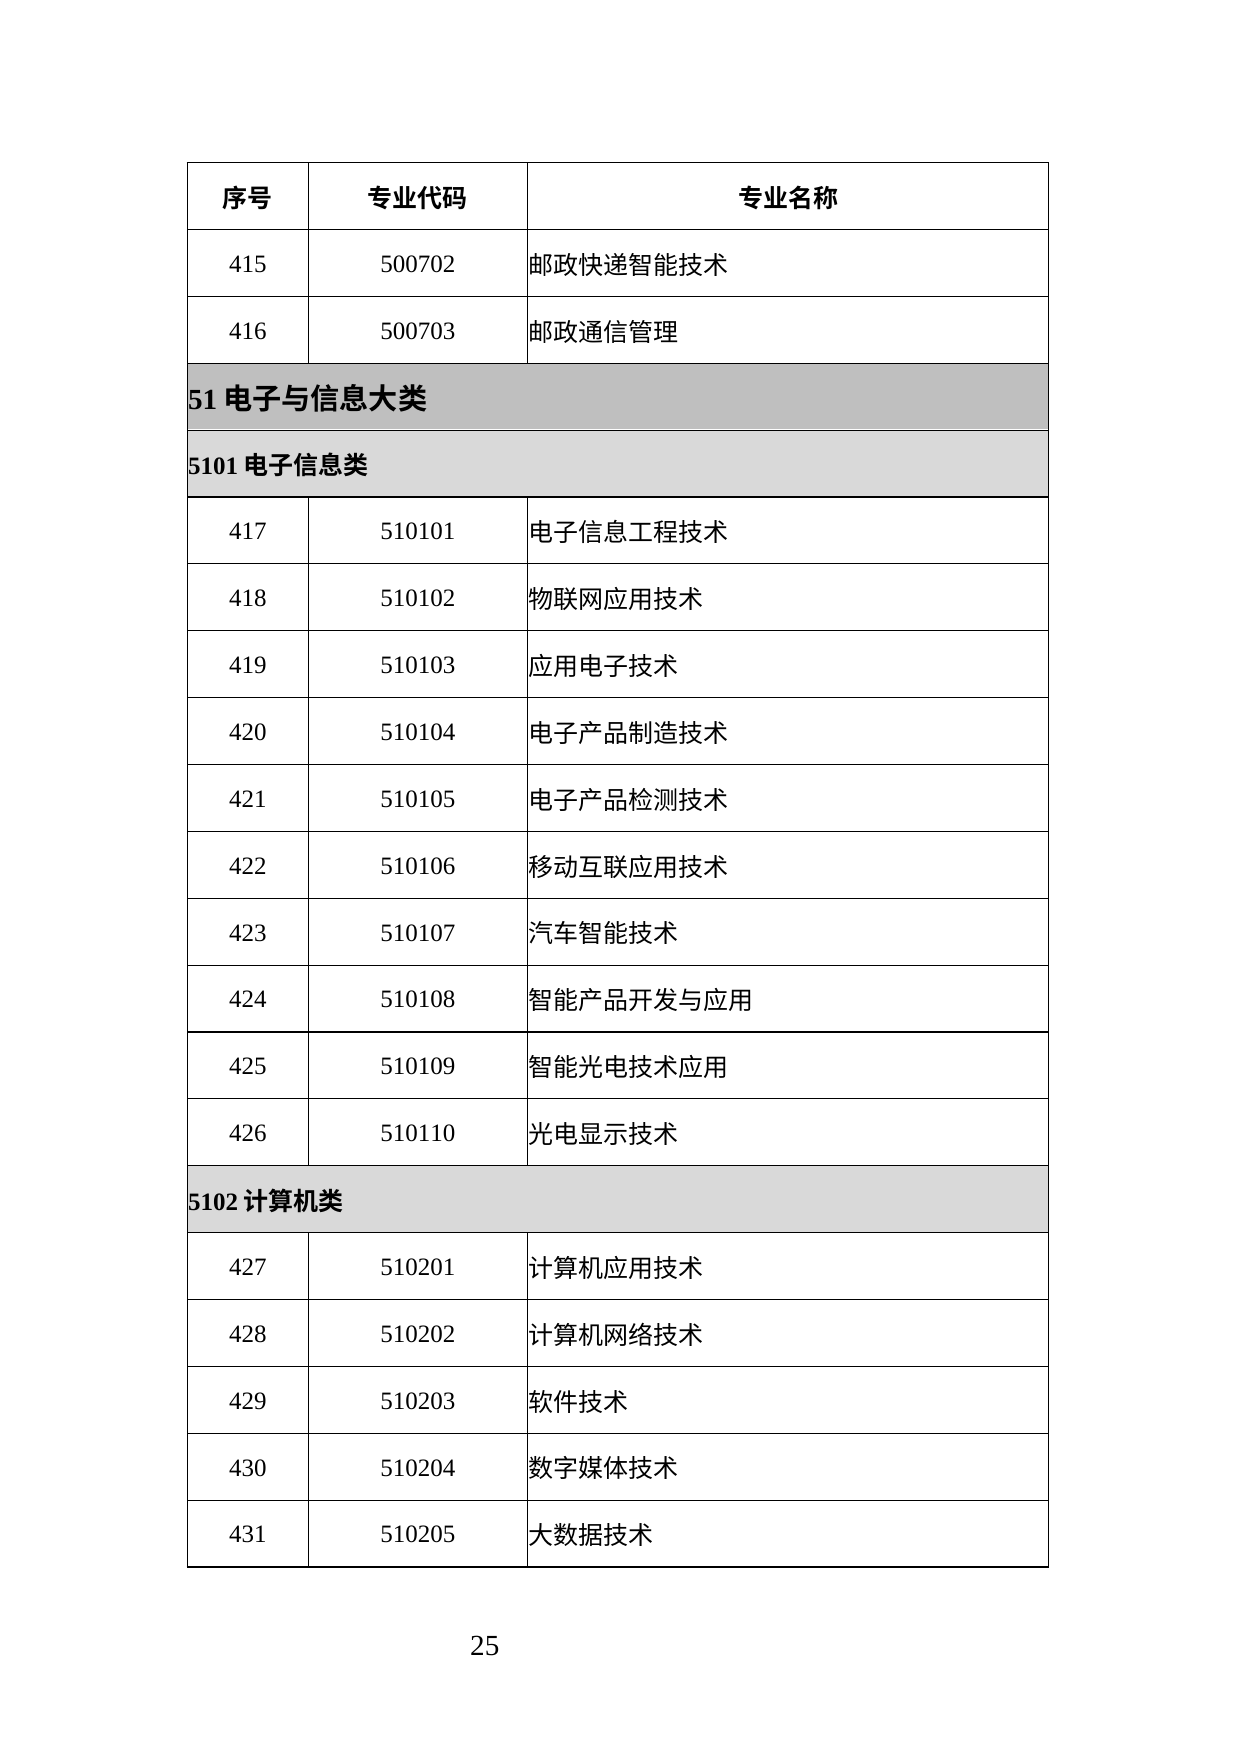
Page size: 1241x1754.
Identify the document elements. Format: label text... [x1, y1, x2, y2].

table_cell 510106 [309, 832, 527, 898]
table_cell 电子信息工程技术 [528, 498, 1048, 563]
table_cell 智能光电技术应用 [528, 1033, 1048, 1098]
table_cell 426 [188, 1099, 308, 1165]
table_cell 大数据技术 [528, 1501, 1048, 1566]
table_cell 510204 [309, 1434, 527, 1499]
table_cell 428 [188, 1300, 308, 1366]
table_cell 邮政通信管理 [528, 297, 1048, 363]
table_cell 智能产品开发与应用 [528, 966, 1048, 1031]
table_cell 光电显示技术 [528, 1099, 1048, 1165]
table_cell 汽车智能技术 [528, 899, 1048, 964]
table_cell 510103 [309, 631, 527, 697]
table_cell 417 [188, 498, 308, 563]
table_cell 510102 [309, 564, 527, 630]
table_cell 计算机网络技术 [528, 1300, 1048, 1366]
table_cell 510205 [309, 1501, 527, 1566]
table_cell 420 [188, 698, 308, 764]
table_cell 500702 [309, 230, 527, 296]
table_cell 418 [188, 564, 308, 630]
table_cell 电子产品制造技术 [528, 698, 1048, 764]
table_cell 510110 [309, 1099, 527, 1165]
table_cell 430 [188, 1434, 308, 1499]
table_cell 431 [188, 1501, 308, 1566]
table_cell 510108 [309, 966, 527, 1031]
table_cell 51电子与信息大类 [188, 364, 1048, 429]
table_cell 425 [188, 1033, 308, 1098]
table_cell 应用电子技术 [528, 631, 1048, 697]
table_cell 510109 [309, 1033, 527, 1098]
table_cell 510101 [309, 498, 527, 563]
table_cell 510203 [309, 1367, 527, 1433]
table_cell 510104 [309, 698, 527, 764]
table_header 序号 [188, 163, 308, 229]
table_cell 422 [188, 832, 308, 898]
table_cell 500703 [309, 297, 527, 363]
table_cell 电子产品检测技术 [528, 765, 1048, 831]
table_cell 邮政快递智能技术 [528, 230, 1048, 296]
table_cell 427 [188, 1233, 308, 1299]
table_cell 429 [188, 1367, 308, 1433]
table_cell 计算机应用技术 [528, 1233, 1048, 1299]
table_header 专业代码 [309, 163, 527, 229]
table_cell 424 [188, 966, 308, 1031]
table_cell 416 [188, 297, 308, 363]
table_cell 419 [188, 631, 308, 697]
table_cell 423 [188, 899, 308, 964]
table_cell 物联网应用技术 [528, 564, 1048, 630]
table_cell 415 [188, 230, 308, 296]
table_cell 510201 [309, 1233, 527, 1299]
table_cell 510105 [309, 765, 527, 831]
table_cell 5101电子信息类 [188, 431, 1048, 496]
table_cell 510107 [309, 899, 527, 964]
table_cell 数字媒体技术 [528, 1434, 1048, 1499]
table_cell 软件技术 [528, 1367, 1048, 1433]
table_cell 421 [188, 765, 308, 831]
table_cell 5102计算机类 [188, 1166, 1048, 1232]
table_cell 移动互联应用技术 [528, 832, 1048, 898]
table_cell 510202 [309, 1300, 527, 1366]
table_header 专业名称 [528, 163, 1048, 229]
